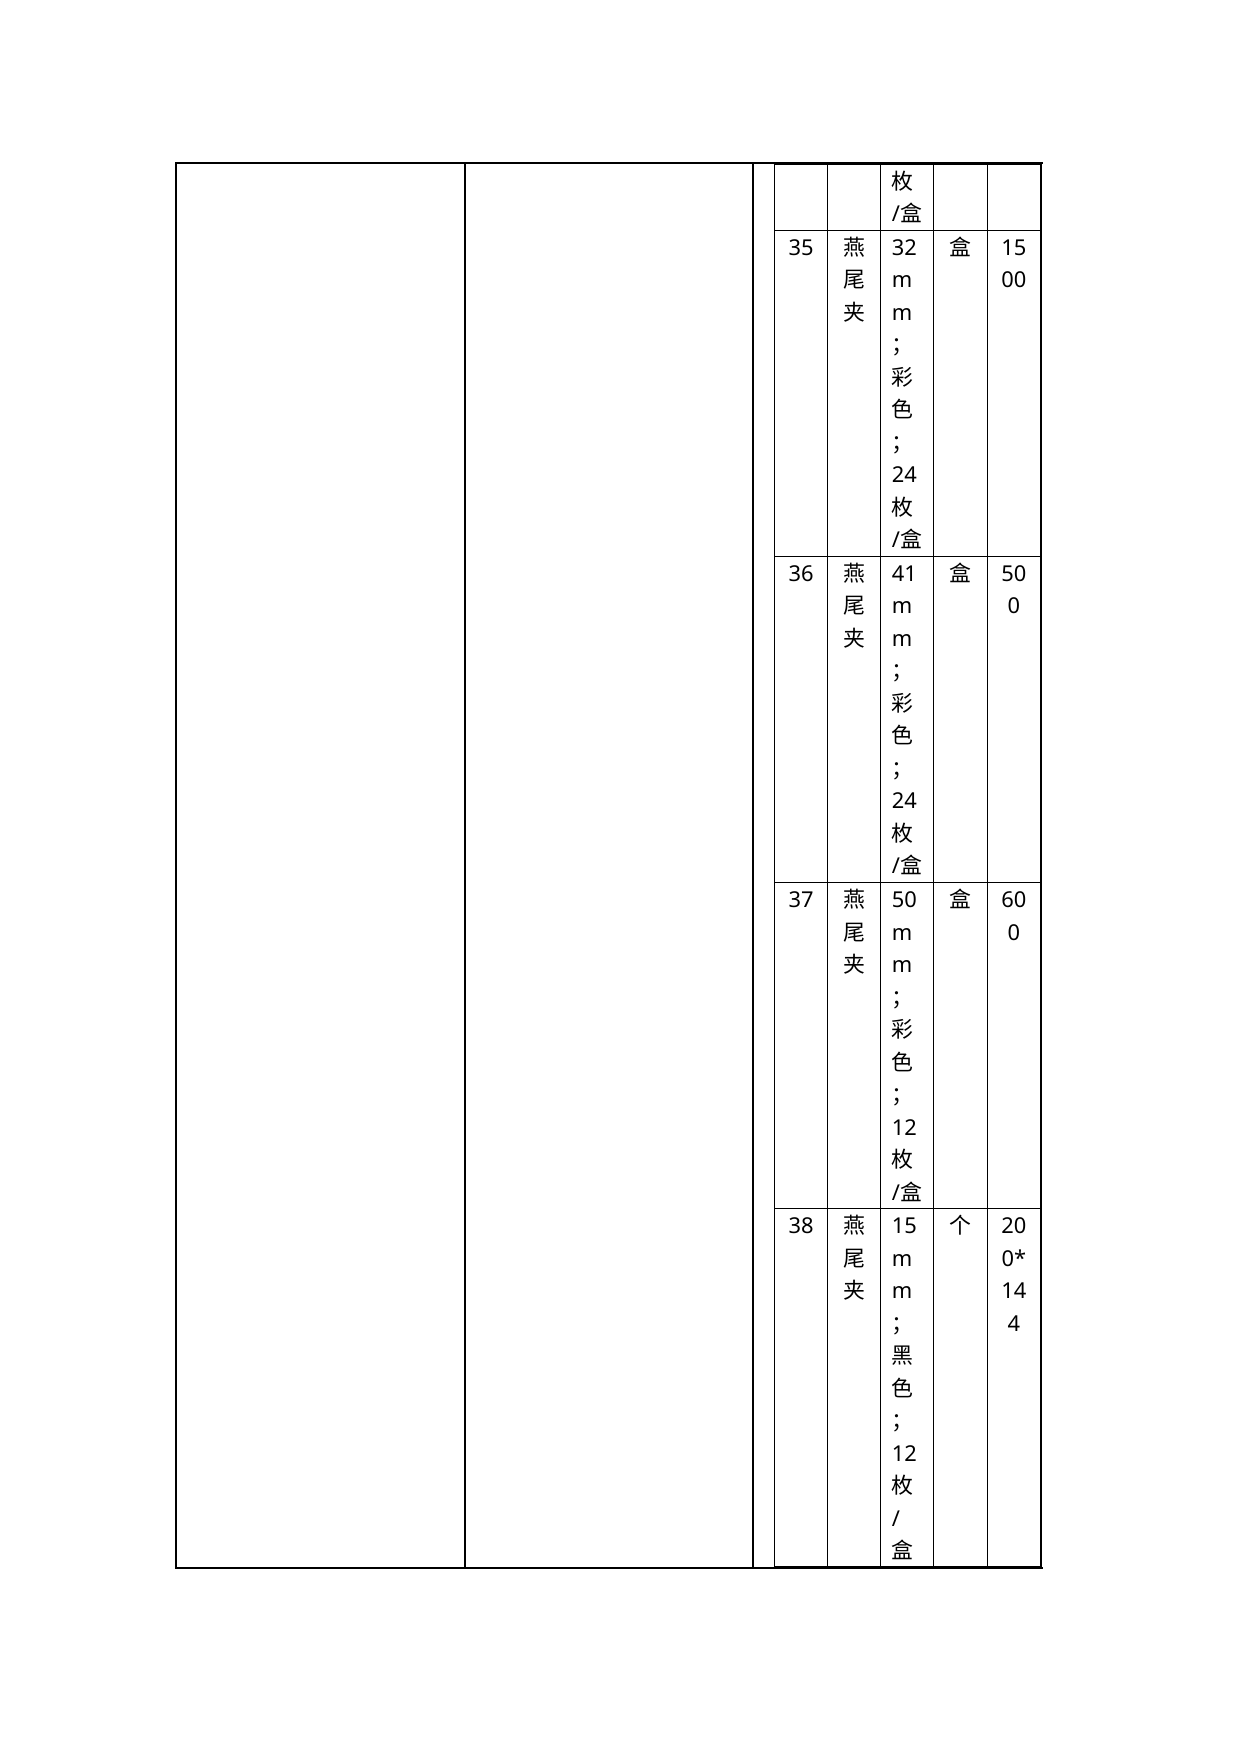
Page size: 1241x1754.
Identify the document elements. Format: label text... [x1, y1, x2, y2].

table_cell 货物清单 注：核心产品为复印纸。 二、其他要求： 1、以上采购数量为暂定量，最终以实际采购数量为准。 2、本项目为固定单价合同，据实结算，合同暂定总价为本项目预算金额。 [775, 231, 827, 556]
table_cell 货物清单 注：核心产品为复印纸。 二、其他要求： 1、以上采购数量为暂定量，最终以实际采购数量为准。 2、本项目为固定单价合同，据实结算，合同暂定总价为本项目预算金额。 [881, 231, 933, 556]
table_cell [775, 1209, 827, 1566]
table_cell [881, 165, 933, 230]
table_cell 货物清单 注：核心产品为复印纸。 二、其他要求： 1、以上采购数量为暂定量，最终以实际采购数量为准。 2、本项目为固定单价合同，据实结算，合同暂定总价为本项目预算金额。 [828, 231, 880, 556]
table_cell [988, 165, 1040, 230]
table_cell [934, 1209, 987, 1566]
table_cell [177, 164, 464, 1567]
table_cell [828, 165, 880, 230]
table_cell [754, 164, 774, 1567]
table_cell 货物清单 注：核心产品为复印纸。 二、其他要求： 1、以上采购数量为暂定量，最终以实际采购数量为准。 2、本项目为固定单价合同，据实结算，合同暂定总价为本项目预算金额。 [988, 557, 1040, 882]
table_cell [934, 165, 987, 230]
table_cell 货物清单 注：核心产品为复印纸。 二、其他要求： 1、以上采购数量为暂定量，最终以实际采购数量为准。 2、本项目为固定单价合同，据实结算，合同暂定总价为本项目预算金额。 [775, 557, 827, 882]
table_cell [828, 1209, 880, 1566]
table_cell 货物清单 注：核心产品为复印纸。 二、其他要求： 1、以上采购数量为暂定量，最终以实际采购数量为准。 2、本项目为固定单价合同，据实结算，合同暂定总价为本项目预算金额。 [828, 557, 880, 882]
table_cell 货物清单 注：核心产品为复印纸。 二、其他要求： 1、以上采购数量为暂定量，最终以实际采购数量为准。 2、本项目为固定单价合同，据实结算，合同暂定总价为本项目预算金额。 [934, 883, 987, 1208]
table_cell 货物清单 注：核心产品为复印纸。 二、其他要求： 1、以上采购数量为暂定量，最终以实际采购数量为准。 2、本项目为固定单价合同，据实结算，合同暂定总价为本项目预算金额。 [881, 883, 933, 1208]
table_cell 货物清单 注：核心产品为复印纸。 二、其他要求： 1、以上采购数量为暂定量，最终以实际采购数量为准。 2、本项目为固定单价合同，据实结算，合同暂定总价为本项目预算金额。 [988, 231, 1040, 556]
table_cell 货物清单 注：核心产品为复印纸。 二、其他要求： 1、以上采购数量为暂定量，最终以实际采购数量为准。 2、本项目为固定单价合同，据实结算，合同暂定总价为本项目预算金额。 [881, 557, 933, 882]
table_cell 货物清单 注：核心产品为复印纸。 二、其他要求： 1、以上采购数量为暂定量，最终以实际采购数量为准。 2、本项目为固定单价合同，据实结算，合同暂定总价为本项目预算金额。 [934, 557, 987, 882]
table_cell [775, 165, 827, 230]
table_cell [881, 1209, 933, 1566]
table_cell 货物清单 注：核心产品为复印纸。 二、其他要求： 1、以上采购数量为暂定量，最终以实际采购数量为准。 2、本项目为固定单价合同，据实结算，合同暂定总价为本项目预算金额。 [934, 231, 987, 556]
table_cell 货物清单 注：核心产品为复印纸。 二、其他要求： 1、以上采购数量为暂定量，最终以实际采购数量为准。 2、本项目为固定单价合同，据实结算，合同暂定总价为本项目预算金额。 [775, 883, 827, 1208]
table_cell 1 [466, 164, 752, 1567]
table_cell 货物清单 注：核心产品为复印纸。 二、其他要求： 1、以上采购数量为暂定量，最终以实际采购数量为准。 2、本项目为固定单价合同，据实结算，合同暂定总价为本项目预算金额。 [988, 883, 1040, 1208]
table_cell 货物清单 注：核心产品为复印纸。 二、其他要求： 1、以上采购数量为暂定量，最终以实际采购数量为准。 2、本项目为固定单价合同，据实结算，合同暂定总价为本项目预算金额。 [828, 883, 880, 1208]
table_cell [988, 1209, 1040, 1566]
